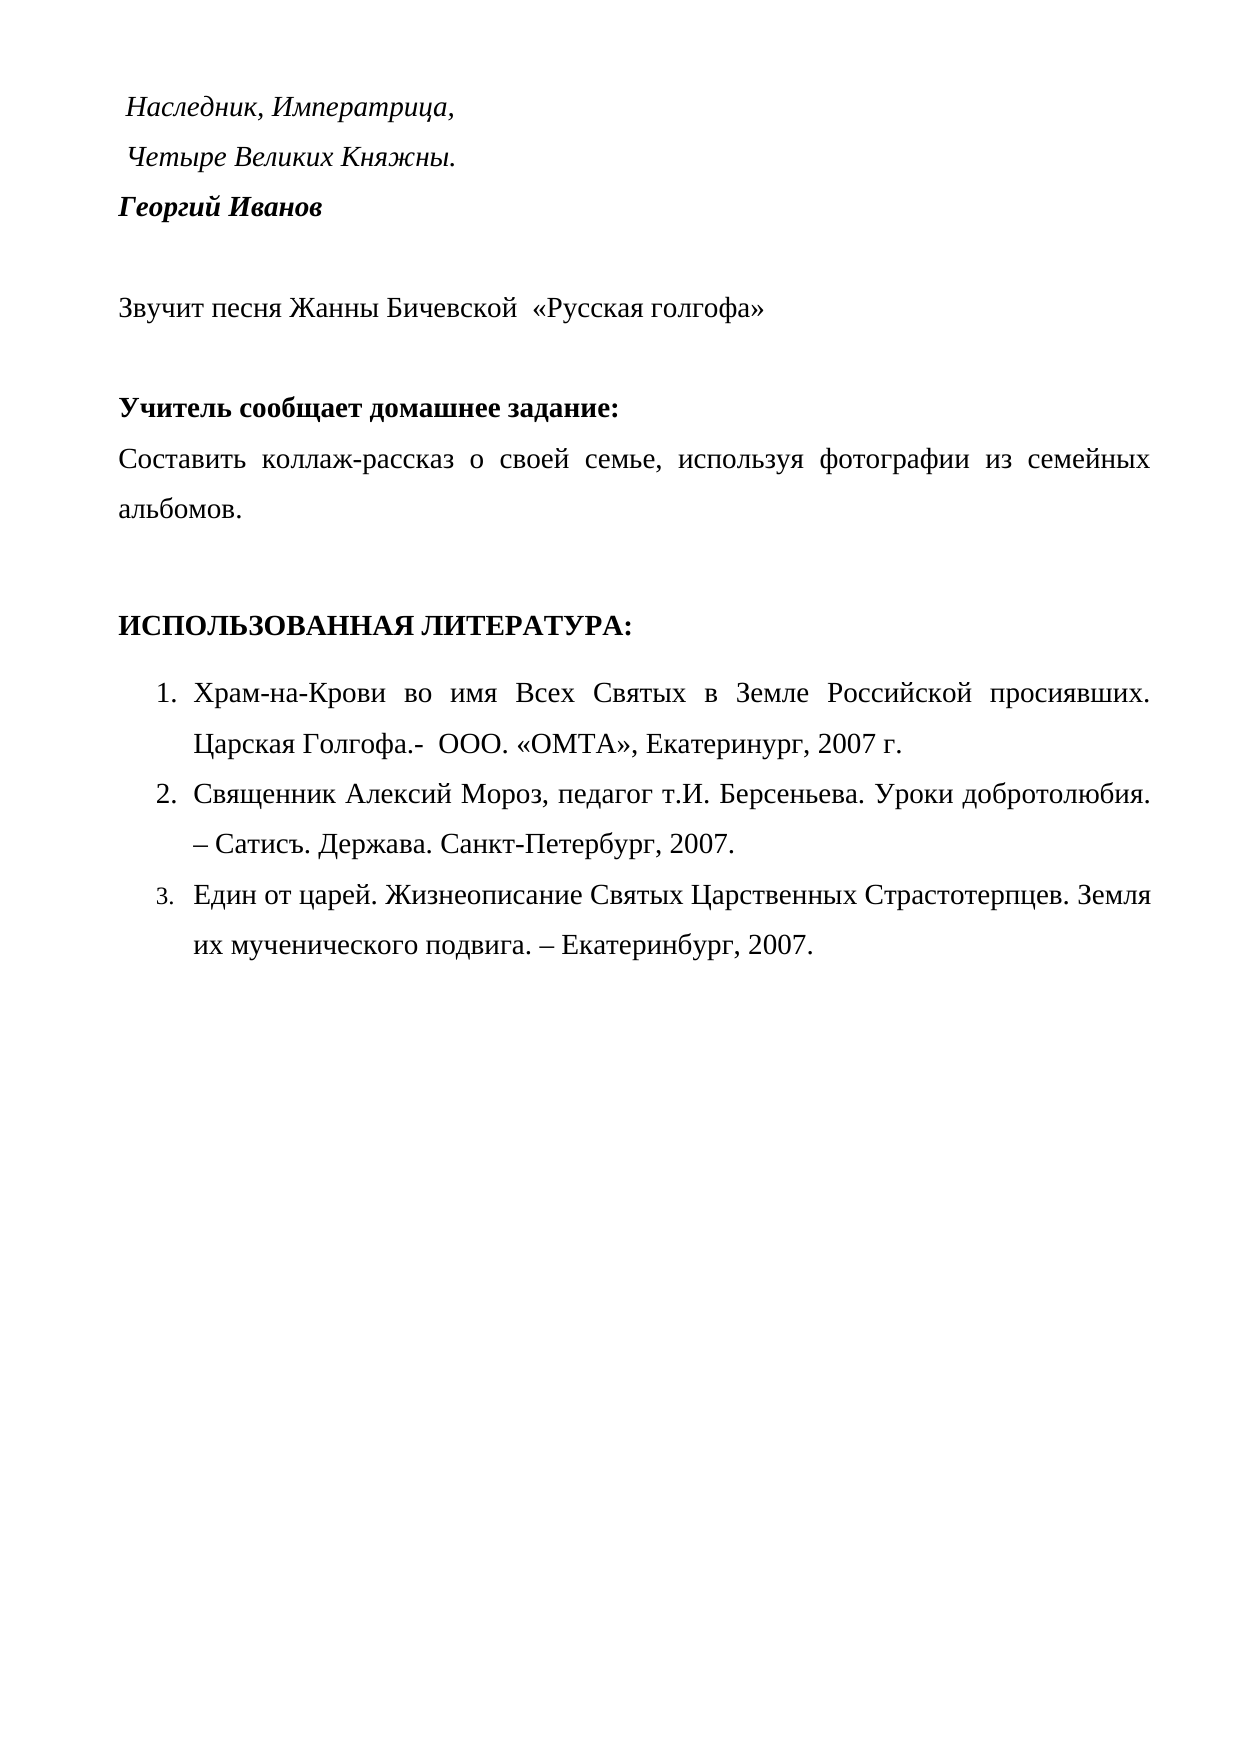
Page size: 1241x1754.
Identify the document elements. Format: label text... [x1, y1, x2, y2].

text Составить коллаж-рассказ о своей семье, используя фотографии из семейных альбомов. [118, 441, 1152, 525]
list Един от царей. Жизнеописание Святых Царственных Страстотерпцев. Земля их мученического подвига. – Екатеринбург, 2007. [156, 877, 1152, 961]
text Четыре Великих Княжны. [118, 139, 1152, 172]
text ИСПОЛЬЗОВАННАЯ ЛИТЕРАТУРА: [118, 608, 1152, 642]
list Храм-на-Крови во имя Всех Святых в Земле Российской просиявших. Царская Голгофа.- ООО. «ОМТА», Екатеринург, 2007 г. [156, 676, 1152, 759]
text Наследник, Императрица, [118, 89, 1152, 122]
list Священник Алексий Мороз, педагог т.И. Берсеньева. Уроки добротолюбия. – Сатисъ. Держава. Санкт-Петербург, 2007. [156, 776, 1152, 860]
text Георгий Иванов [118, 189, 1152, 223]
text Учитель сообщает домашнее задание: [118, 391, 1152, 424]
text Звучит песня Жанны Бичевской «Русская голгофа» [118, 290, 1152, 323]
